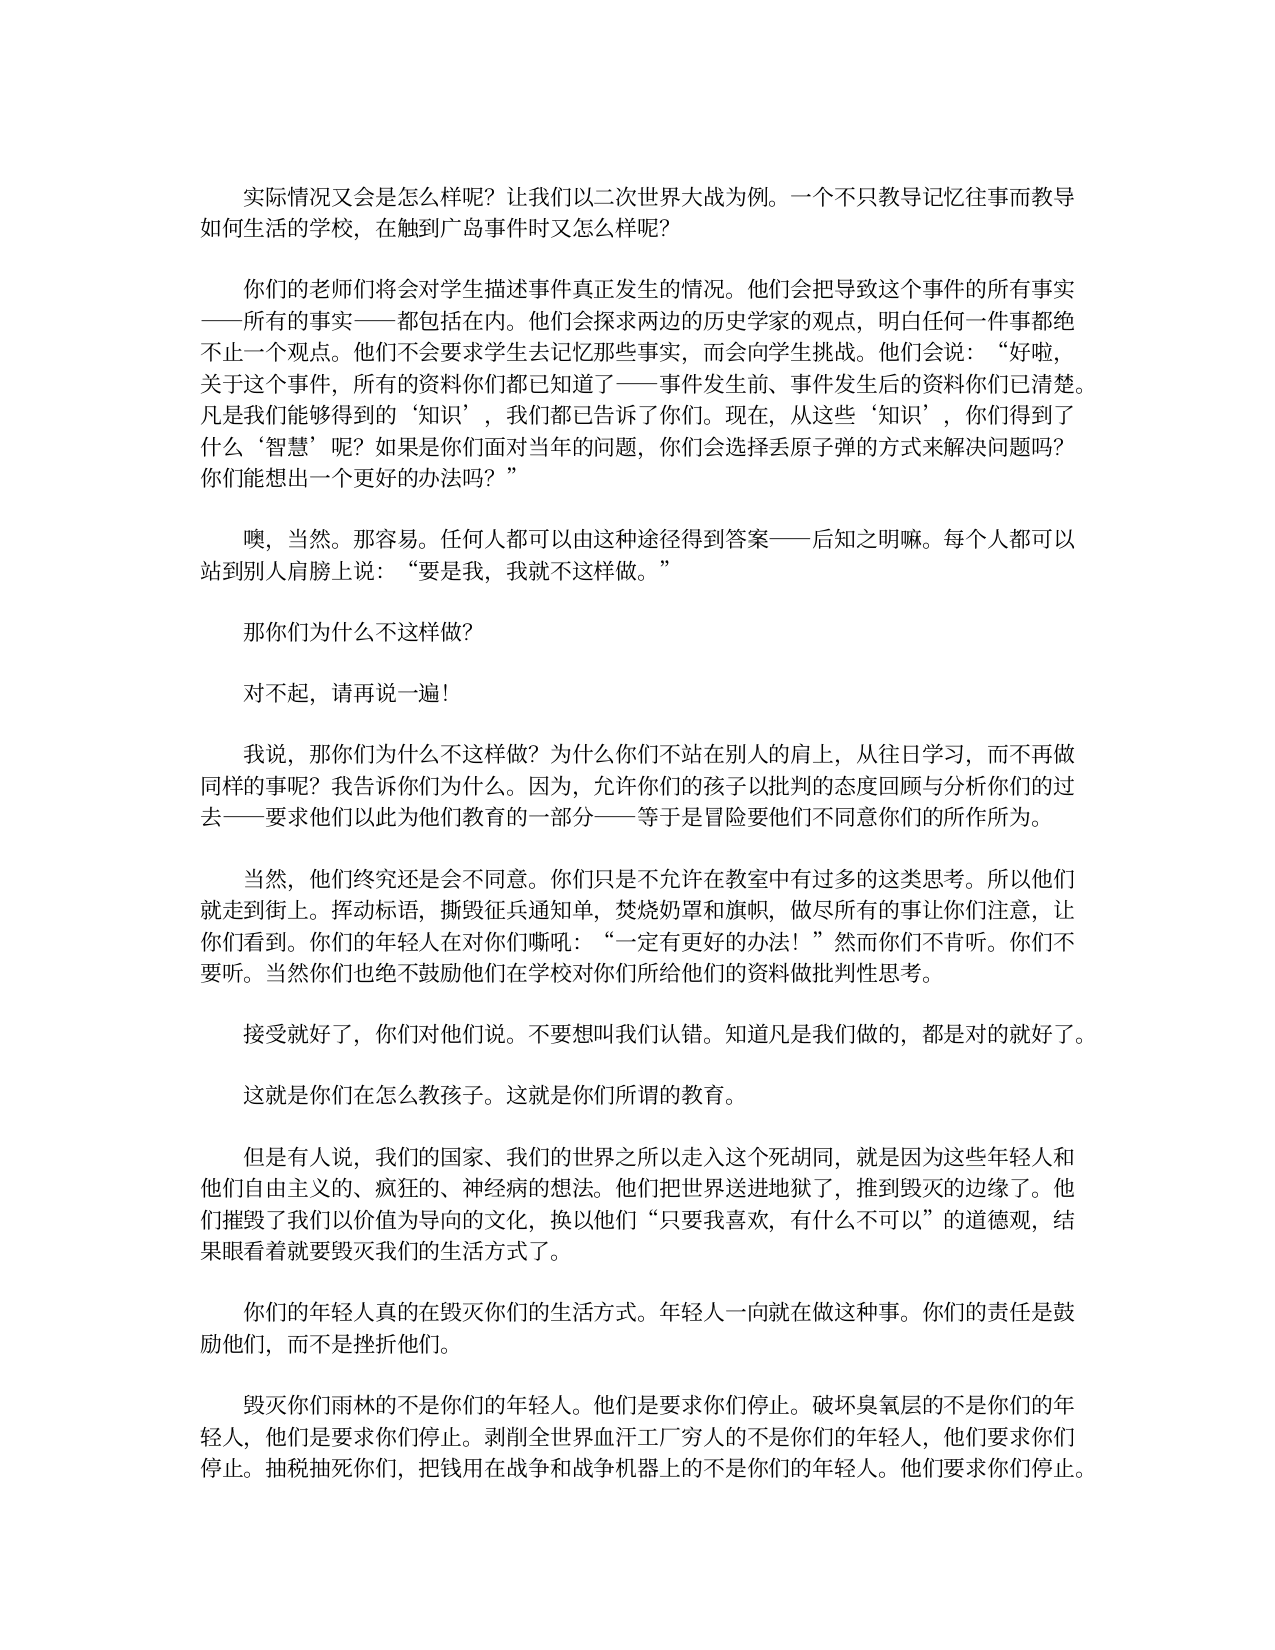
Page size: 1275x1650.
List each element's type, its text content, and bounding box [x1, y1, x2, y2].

text 那你们为什么不这样做？ [200, 615, 1075, 647]
text 当然，他们终究还是会不同意。你们只是不允许在教室中有过多的这类思考。所以他们就走到街上。挥动标语，撕毁征兵通知单，焚烧奶罩和旗帜，做尽所有的事让你们注意，让你们看到。你们的年轻人在对你们嘶吼：“一定有更好的办法！”然而你们不肯听。你们不要听。当然你们也绝不鼓励他们在学校对你们所给他们的资料做批判性思考。 [200, 862, 1075, 988]
text 这就是你们在怎么教孩子。这就是你们所谓的教育。 [200, 1079, 1075, 1110]
text 但是有人说，我们的国家、我们的世界之所以走入这个死胡同，就是因为这些年轻人和他们自由主义的、疯狂的、神经病的想法。他们把世界送进地狱了，推到毁灭的边缘了。他们摧毁了我们以价值为导向的文化，换以他们“只要我喜欢，有什么不可以”的道德观，结果眼看着就要毁灭我们的生活方式了。 [200, 1140, 1075, 1266]
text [200, 1388, 1075, 1483]
text 对不起，请再说一遍！ [200, 676, 1075, 708]
text 我说，那你们为什么不这样做？为什么你们不站在别人的肩上，从往日学习，而不再做同样的事呢？我告诉你们为什么。因为，允许你们的孩子以批判的态度回顾与分析你们的过去——要求他们以此为他们教育的一部分——等于是冒险要他们不同意你们的所作所为。 [200, 738, 1075, 832]
text 接受就好了，你们对他们说。不要想叫我们认错。知道凡是我们做的，都是对的就好了。 [200, 1017, 1075, 1049]
text 实际情况又会是怎么样呢？让我们以二次世界大战为例。一个不只教导记忆往事而教导如何生活的学校，在触到广岛事件时又怎么样呢？ [200, 180, 1075, 243]
text 你们的老师们将会对学生描述事件真正发生的情况。他们会把导致这个事件的所有事实——所有的事实——都包括在内。他们会探求两边的历史学家的观点，明白任何一件事都绝不止一个观点。他们不会要求学生去记忆那些事实，而会向学生挑战。他们会说：“好啦，关于这个事件，所有的资料你们都已知道了——事件发生前、事件发生后的资料你们已清楚。凡是我们能够得到的‘知识’，我们都已告诉了你们。现在，从这些‘知识’，你们得到了什么‘智慧’呢？如果是你们面对当年的问题，你们会选择丢原子弹的方式来解决问题吗？你们能想出一个更好的办法吗？” [200, 272, 1075, 493]
text 噢，当然。那容易。任何人都可以由这种途径得到答案——后知之明嘛。每个人都可以站到别人肩膀上说：“要是我，我就不这样做。” [200, 522, 1075, 585]
text 你们的年轻人真的在毁灭你们的生活方式。年轻人一向就在做这种事。你们的责任是鼓励他们，而不是挫折他们。 [200, 1296, 1075, 1358]
